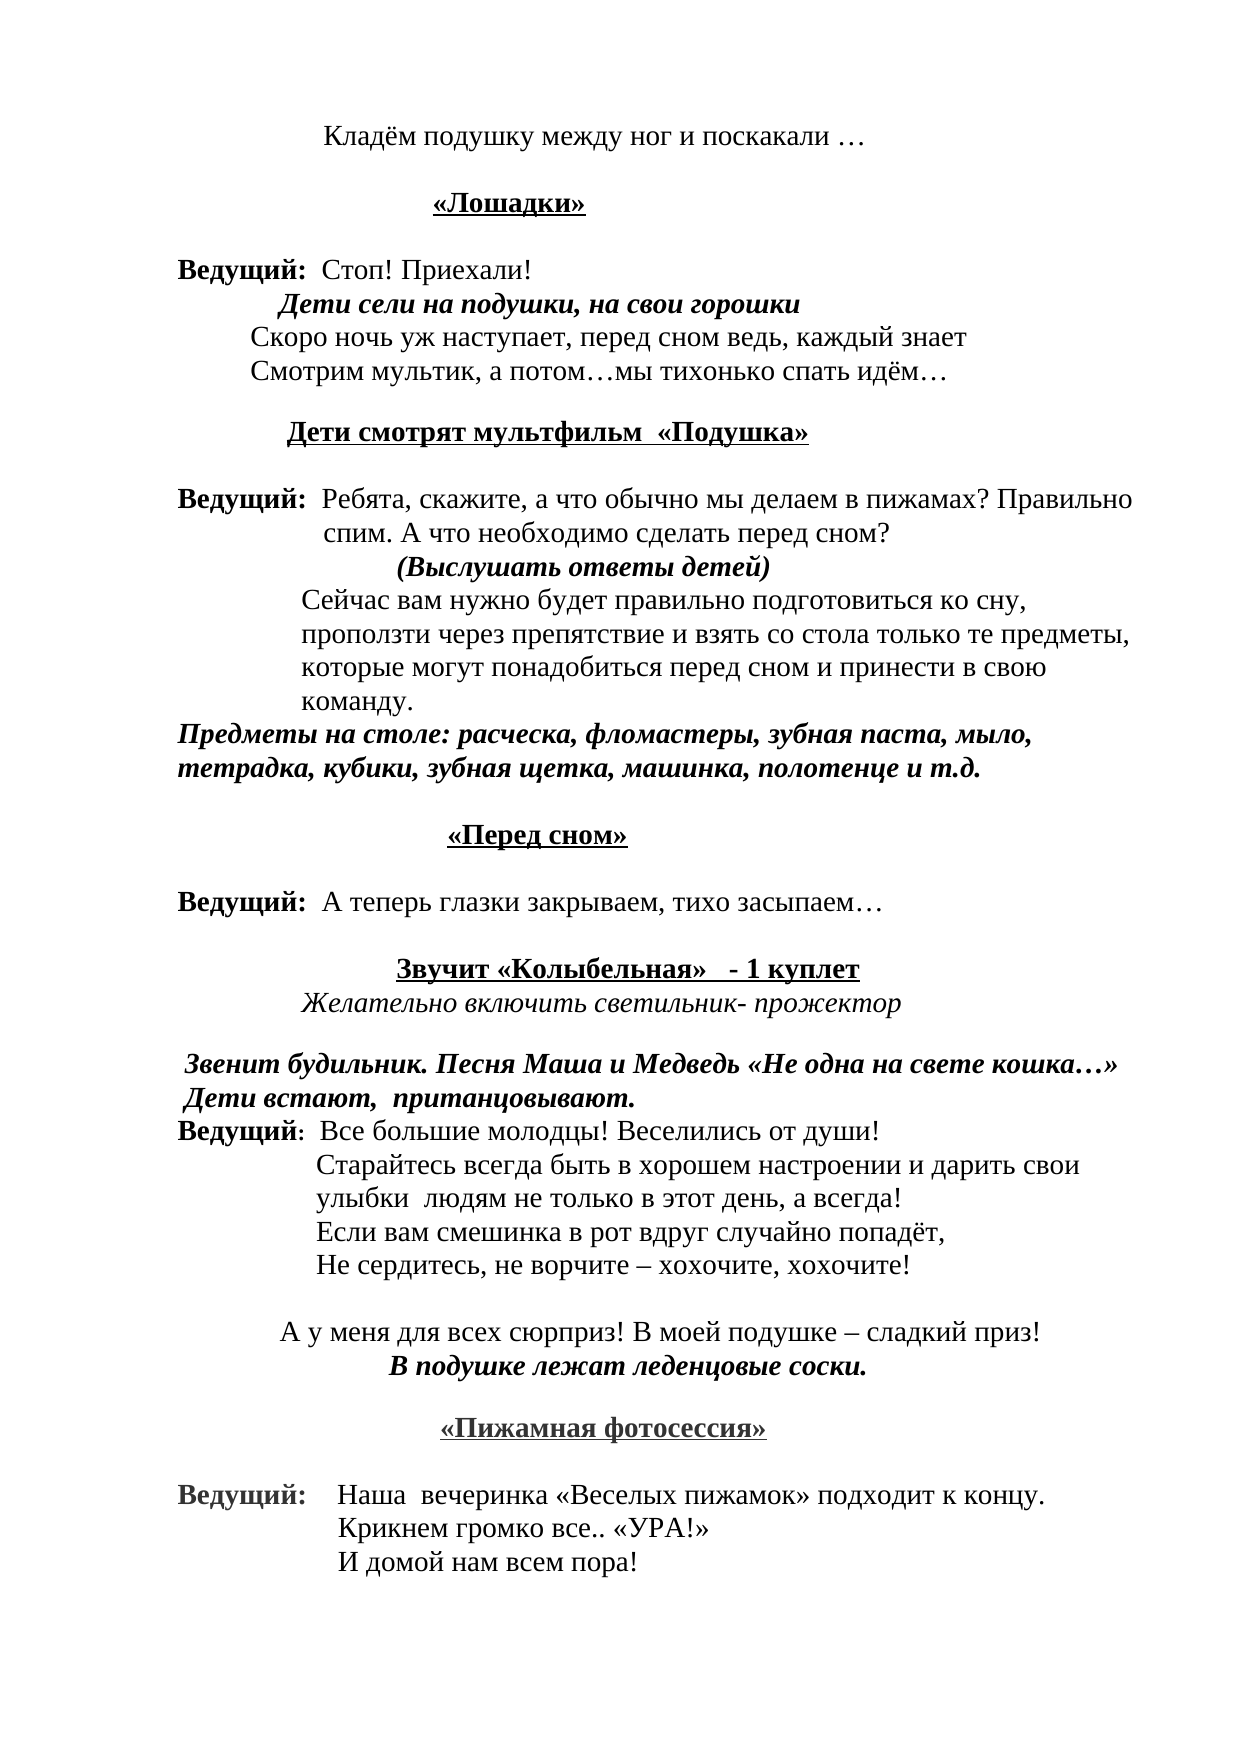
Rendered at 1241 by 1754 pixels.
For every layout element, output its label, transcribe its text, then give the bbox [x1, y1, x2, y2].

text Ведущий: Наша вечеринка «Веселых пижамок» подходит к концу. [177, 1477, 1152, 1510]
text которые могут понадобиться перед сном и принести в свою [177, 649, 1152, 683]
text А у меня для всех сюрприз! В моей подушке – сладкий приз! [177, 1314, 1152, 1348]
text Ведущий: А теперь глазки закрываем, тихо засыпаем… [177, 884, 1152, 918]
text Звучит «Колыбельная» - 1 куплет [177, 951, 1152, 985]
text Не сердитесь, не ворчите – хохочите, хохочите! [177, 1247, 1152, 1281]
text Ведущий: Ребята, скажите, а что обычно мы делаем в пижамах? Правильно [177, 482, 1152, 515]
text улыбки людям не только в этот день, а всегда! [177, 1180, 1152, 1214]
text В подушке лежат леденцовые соски. [177, 1348, 1152, 1382]
text Если вам смешинка в рот вдруг случайно попадёт, [177, 1214, 1152, 1247]
text Кладём подушку между ног и поскакали … [177, 118, 1152, 152]
text «Пижамная фотосессия» [177, 1410, 1152, 1443]
text Дети сели на подушки, на свои горошки [177, 286, 1152, 319]
text Сейчас вам нужно будет правильно подготовиться ко сну, [177, 582, 1152, 616]
text Скоро ночь уж наступает, перед сном ведь, каждый знает [177, 319, 1152, 353]
text И домой нам всем пора! [177, 1544, 1152, 1577]
text проползти через препятствие и взять со стола только те предметы, [177, 616, 1152, 649]
text Ведущий: Стоп! Приехали! [177, 252, 1152, 286]
text (Выслушать ответы детей) [177, 549, 1152, 582]
text Дети встают, пританцовывают. [177, 1080, 1152, 1113]
text Желательно включить светильник- прожектор [177, 985, 1152, 1018]
text Предметы на столе: расческа, фломастеры, зубная паста, мыло, тетрадка, кубики, зубная щетка, машинка, полотенце и т.д. [177, 716, 1152, 783]
text команду. [177, 683, 1152, 716]
text Дети смотрят мультфильм «Подушка» [177, 414, 1152, 448]
text Ведущий: Все большие молодцы! Веселились от души! [177, 1113, 1152, 1147]
text Старайтесь всегда быть в хорошем настроении и дарить свои [177, 1147, 1152, 1180]
text Смотрим мультик, а потом…мы тихонько спать идём… [177, 353, 1152, 386]
text «Лошадки» [177, 185, 1152, 219]
text Звенит будильник. Песня Маша и Медведь «Не одна на свете кошка…» [177, 1046, 1152, 1080]
text спим. А что необходимо сделать перед сном? [177, 515, 1152, 549]
text Крикнем громко все.. «УРА!» [177, 1510, 1152, 1544]
text «Перед сном» [177, 817, 1152, 851]
